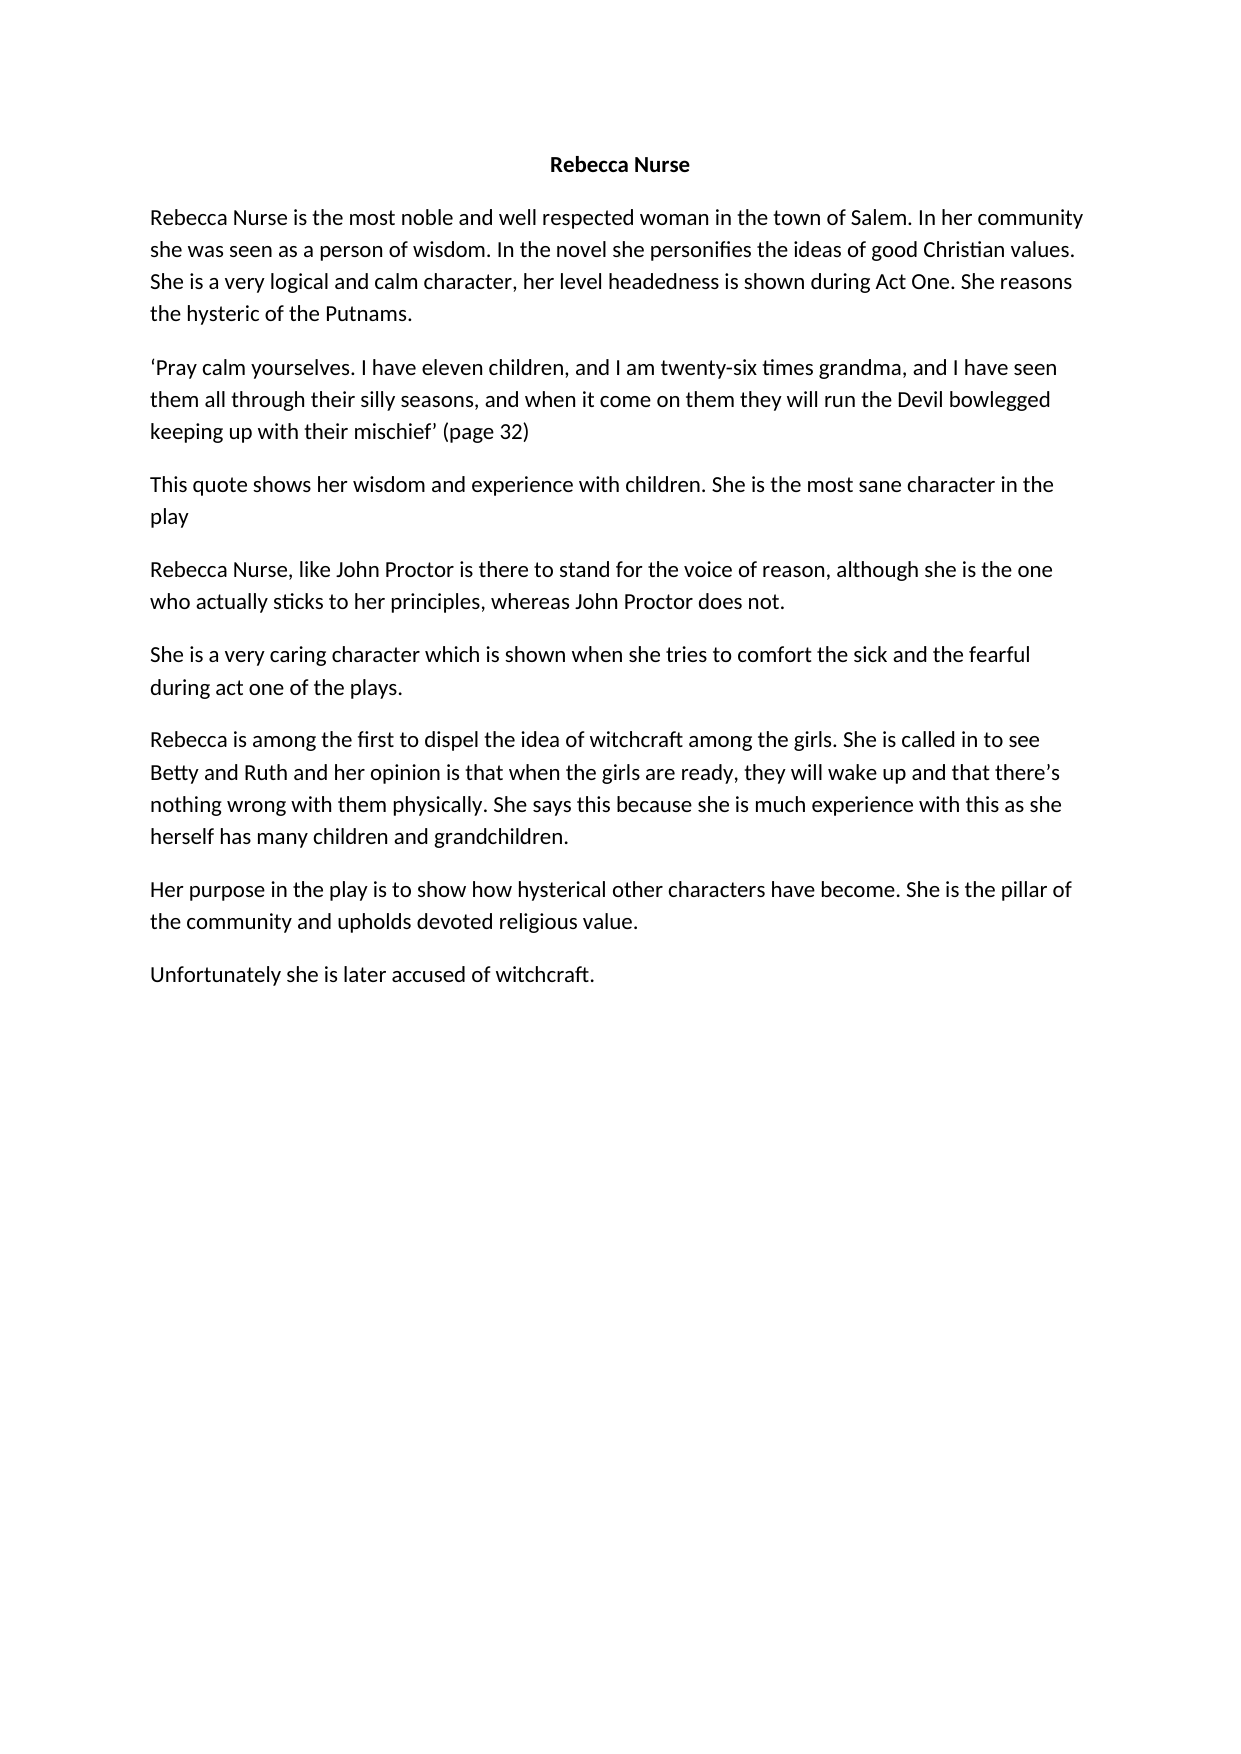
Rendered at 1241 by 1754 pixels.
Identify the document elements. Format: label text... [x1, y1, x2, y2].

text Rebecca Nurse [150, 150, 1090, 178]
text Rebecca Nurse, like John Proctor is there to stand for the voice of reason, although she is the one who actually sticks to her principles, whereas John Proctor does not. [150, 555, 1090, 615]
text Her purpose in the play is to show how hysterical other characters have become. She is the pillar of the community and upholds devoted religious value. [150, 875, 1090, 935]
text Rebecca is among the first to dispel the idea of witchcraft among the girls. She is called in to see Betty and Ruth and her opinion is that when the girls are ready, they will wake up and that there’s nothing wrong with them physically. She says this because she is much experience with this as she herself has many children and grandchildren. [150, 726, 1090, 850]
text She is a very caring character which is shown when she tries to comfort the sick and the fearful during act one of the plays. [150, 640, 1090, 701]
text Rebecca Nurse is the most noble and well respected woman in the town of Salem. In her community she was seen as a person of wisdom. In the novel she personifies the ideas of good Christian values. She is a very logical and calm character, her level headedness is shown during Act One. She reasons the hysteric of the Putnams. [150, 203, 1090, 328]
text This quote shows her wisdom and experience with children. She is the most sane character in the play [150, 470, 1090, 530]
text Unfortunately she is later accused of witchcraft. [150, 960, 1090, 988]
text ‘Pray calm yourselves. I have eleven children, and I am twenty-six times grandma, and I have seen them all through their silly seasons, and when it come on them they will run the Devil bowlegged keeping up with their mischief’ (page 32) [150, 353, 1090, 445]
